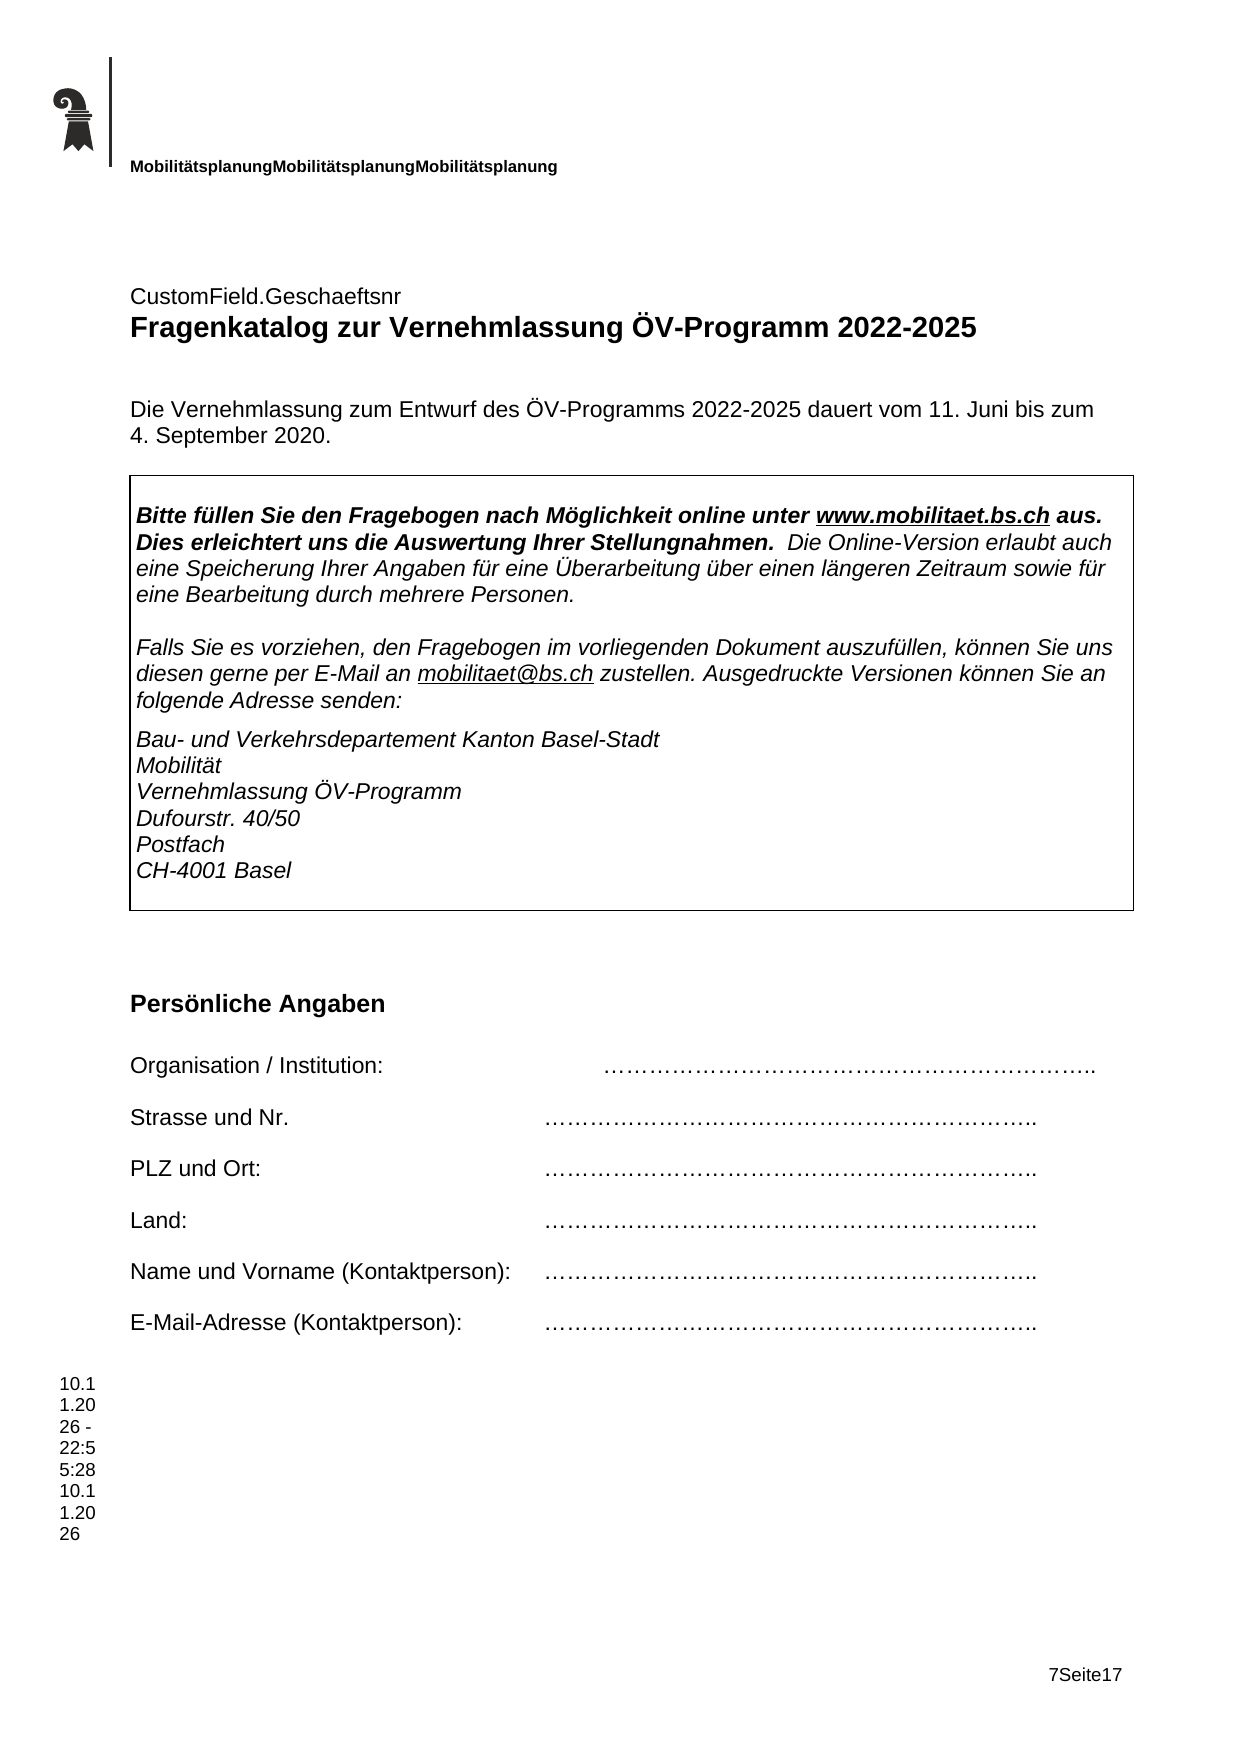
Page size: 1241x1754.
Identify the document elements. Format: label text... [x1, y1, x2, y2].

table_header Bitte füllen Sie den Fragebogen nach Möglichkeit online unter www.mobilitaet.bs.ch aus. Dies erleichtert uns die Auswertung Ihrer Stellungnahmen. Die Online-Version erlaubt auch eine Speicherung Ihrer Angaben für eine Überarbeitung über einen längeren Zeitraum sowie für eine Bearbeitung durch mehrere Personen. Falls Sie es vorziehen, den Fragebogen im vorliegenden Dokument auszufüllen, können Sie uns diesen gerne per E-Mail an mobilitaet@bs.ch zustellen. Ausgedruckte Versionen können Sie an folgende Adresse senden: Bau- und Verkehrsdepartement Kanton Basel-Stadt Mobilität Vernehmlassung ÖV-Programm Dufourstr. 40/50 Postfach CH-4001 Basel [131, 476, 1133, 910]
text Die Vernehmlassung zum Entwurf des ÖV-Programms 2022-2025 dauert vom 11. Juni bis zum 4. September 2020. [130, 396, 1122, 448]
text PLZ und Ort: [130, 1155, 1122, 1182]
text E-Mail-Adresse (Kontaktperson): [130, 1309, 1122, 1336]
text Name und Vorname (Kontaktperson): [130, 1258, 1122, 1284]
text Organisation / Institution: [130, 1052, 1122, 1079]
text Fragenkatalog zur Vernehmlassung ÖV-Programm 2022-2025 [130, 309, 1122, 343]
text Strasse und Nr. [130, 1104, 1122, 1130]
text Land: [130, 1207, 1122, 1233]
subtitle Persönliche Angaben [130, 989, 1122, 1018]
